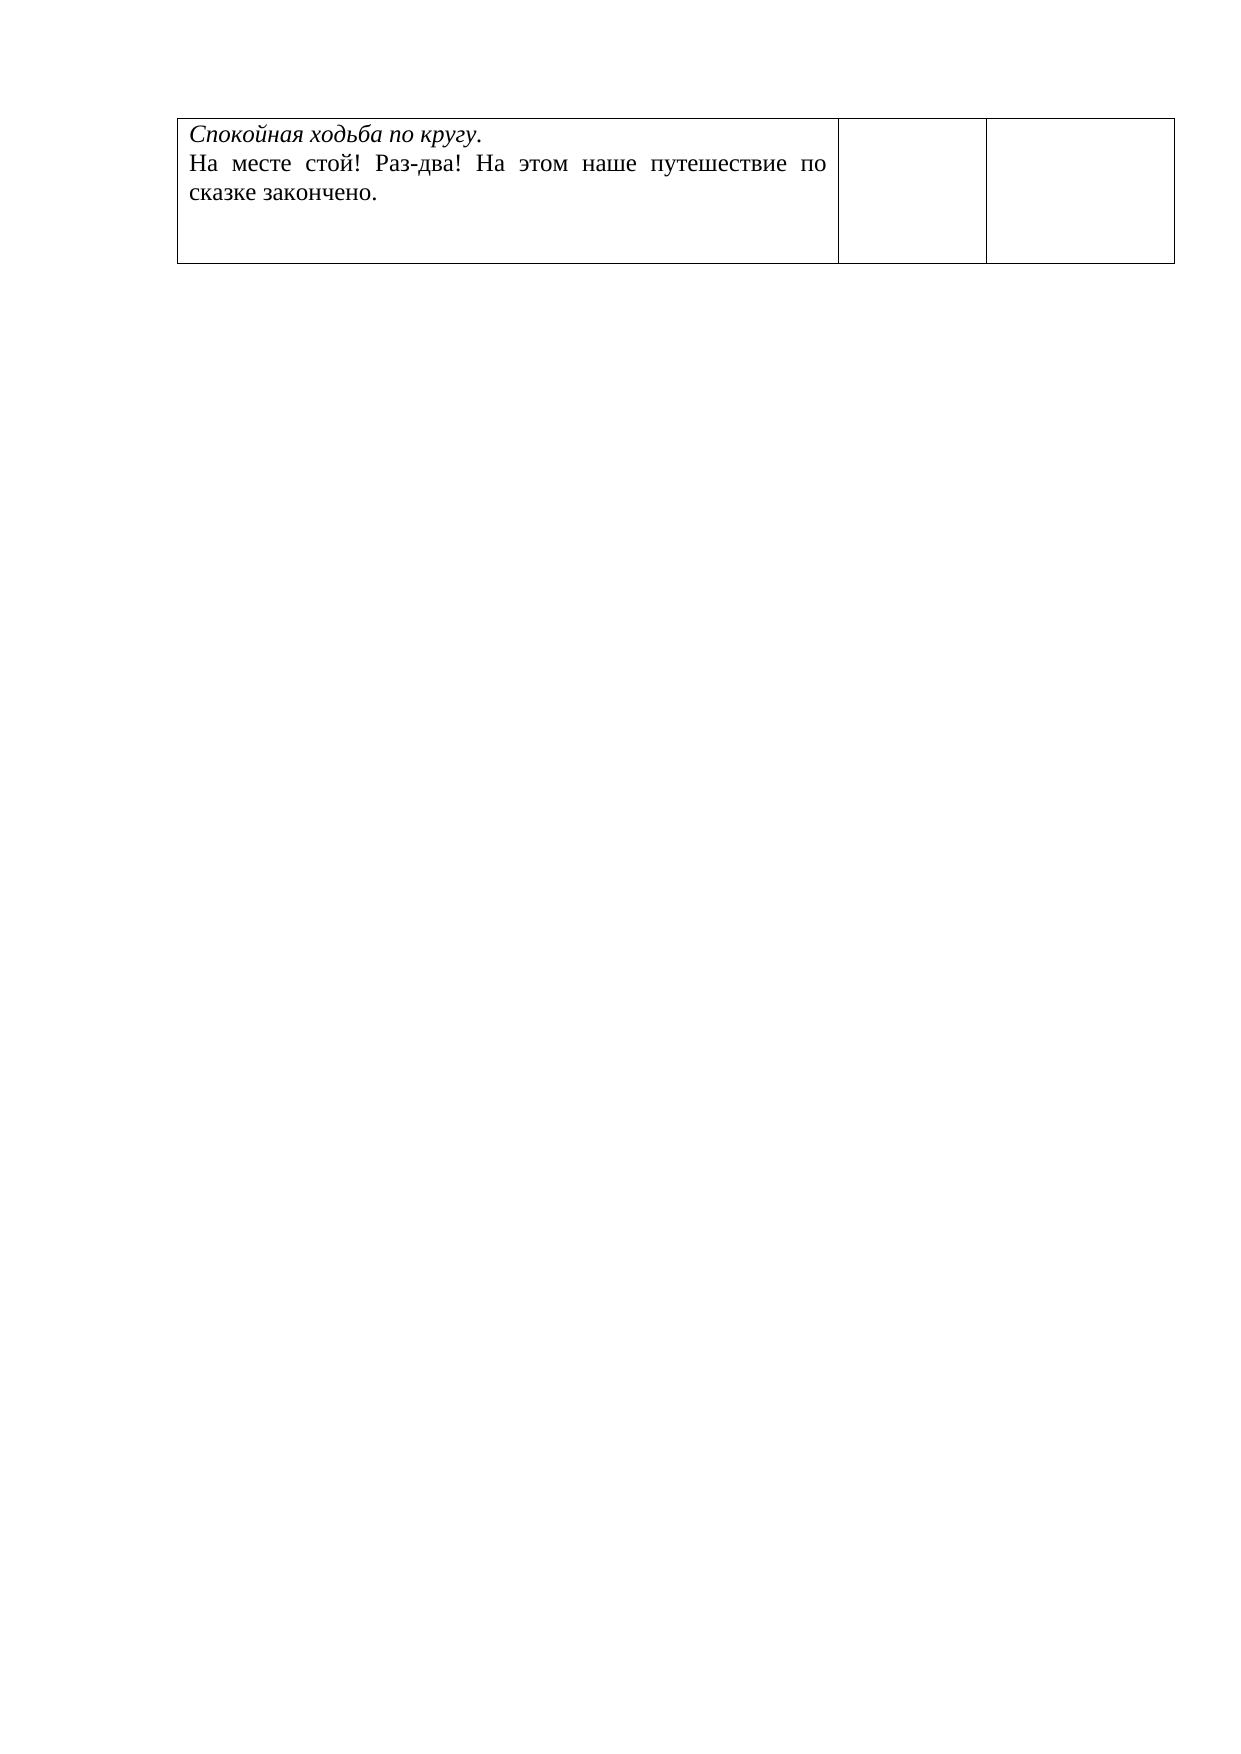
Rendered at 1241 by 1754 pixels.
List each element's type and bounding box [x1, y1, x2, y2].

table_cell [987, 119, 1174, 263]
table_cell [178, 119, 838, 263]
table_cell [839, 119, 986, 263]
